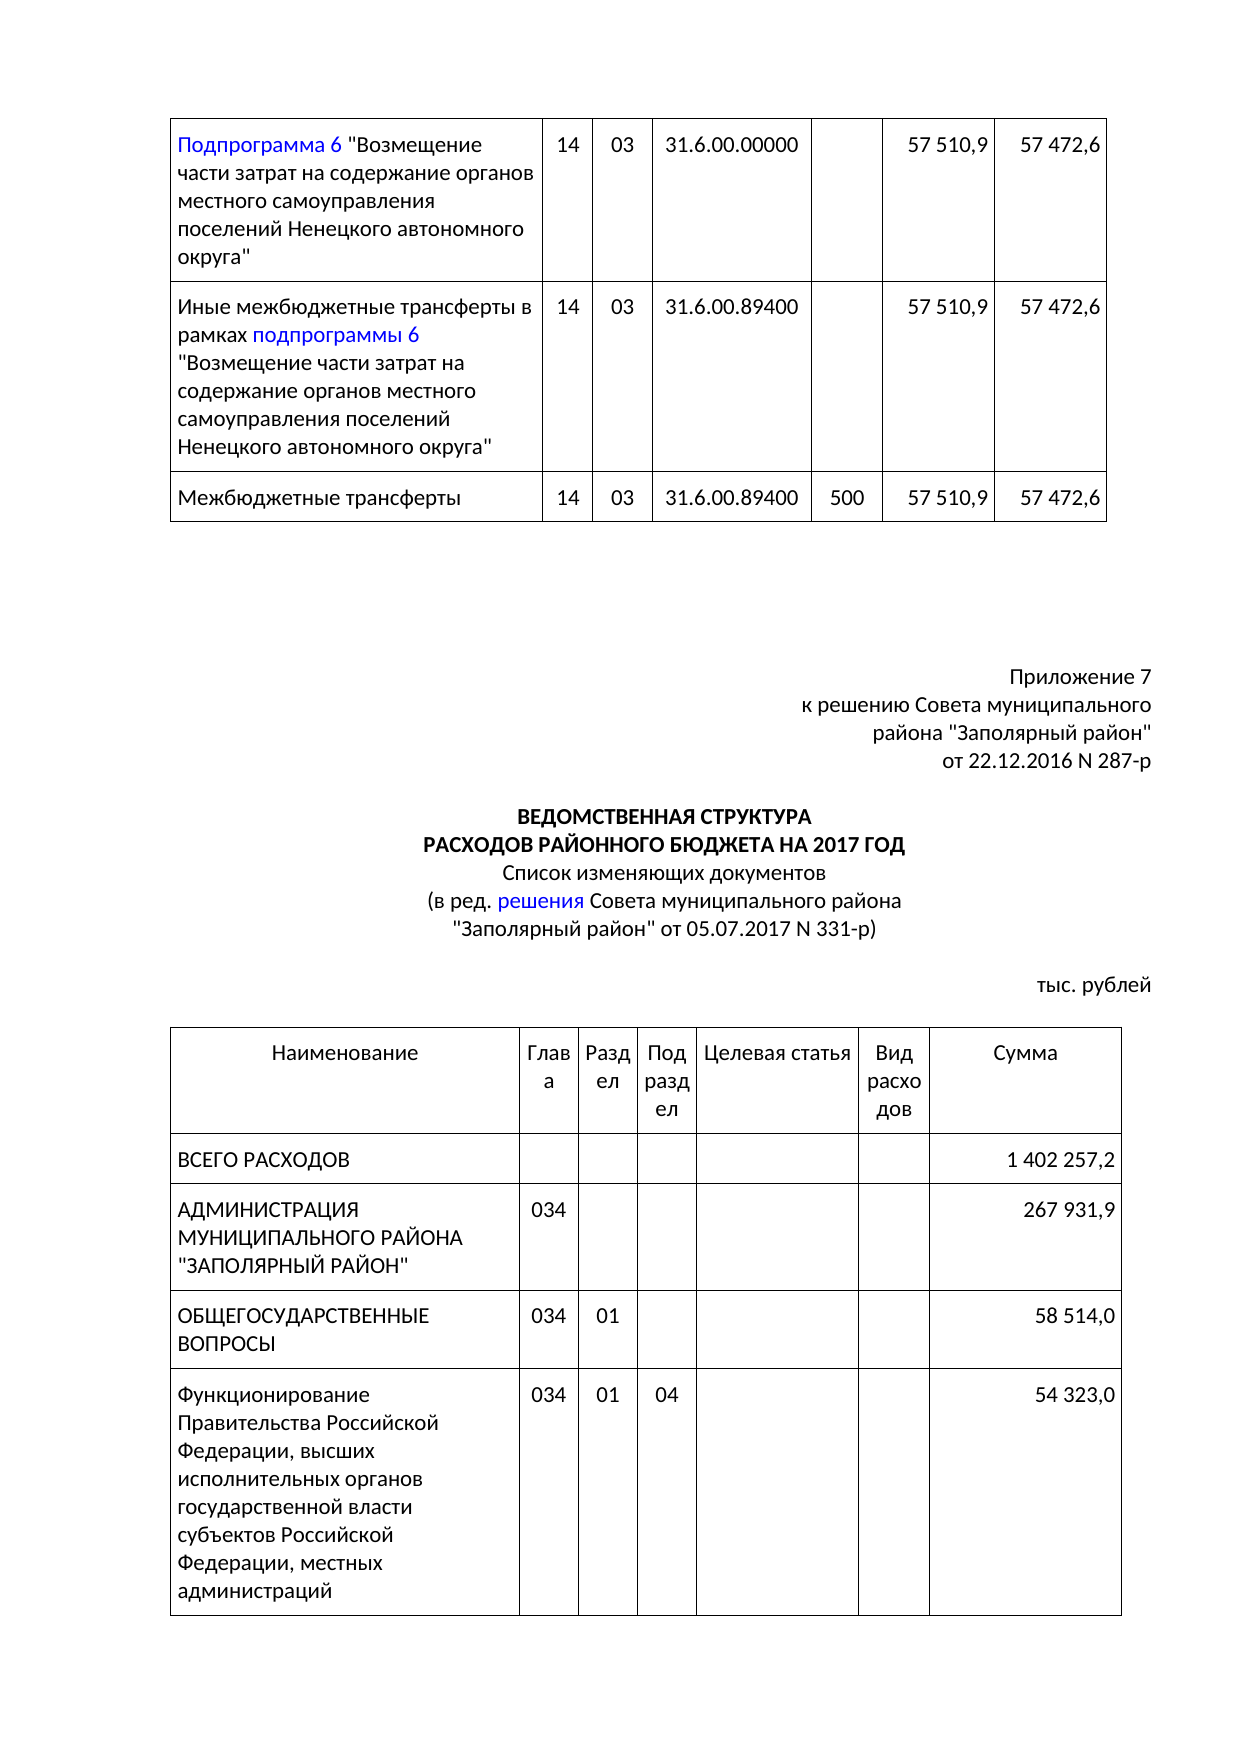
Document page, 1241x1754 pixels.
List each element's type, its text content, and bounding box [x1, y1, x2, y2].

title ВЕДОМСТВЕННАЯ СТРУКТУРА [177, 802, 1152, 831]
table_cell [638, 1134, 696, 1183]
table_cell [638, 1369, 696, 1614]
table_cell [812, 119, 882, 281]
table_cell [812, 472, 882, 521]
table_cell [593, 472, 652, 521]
text к решению Совета муниципального [177, 690, 1152, 718]
text от 22.12.2016 N 287-р [177, 746, 1152, 774]
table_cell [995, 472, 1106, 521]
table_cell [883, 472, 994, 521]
text (в ред. решения Совета муниципального района [177, 887, 1152, 914]
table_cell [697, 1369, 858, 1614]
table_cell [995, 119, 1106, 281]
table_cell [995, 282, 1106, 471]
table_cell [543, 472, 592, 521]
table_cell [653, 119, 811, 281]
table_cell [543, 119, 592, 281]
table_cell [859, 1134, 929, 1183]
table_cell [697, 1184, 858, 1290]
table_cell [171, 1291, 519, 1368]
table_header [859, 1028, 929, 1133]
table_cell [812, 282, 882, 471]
title РАСХОДОВ РАЙОННОГО БЮДЖЕТА НА 2017 ГОД [177, 831, 1152, 858]
text тыс. рублей [177, 971, 1152, 999]
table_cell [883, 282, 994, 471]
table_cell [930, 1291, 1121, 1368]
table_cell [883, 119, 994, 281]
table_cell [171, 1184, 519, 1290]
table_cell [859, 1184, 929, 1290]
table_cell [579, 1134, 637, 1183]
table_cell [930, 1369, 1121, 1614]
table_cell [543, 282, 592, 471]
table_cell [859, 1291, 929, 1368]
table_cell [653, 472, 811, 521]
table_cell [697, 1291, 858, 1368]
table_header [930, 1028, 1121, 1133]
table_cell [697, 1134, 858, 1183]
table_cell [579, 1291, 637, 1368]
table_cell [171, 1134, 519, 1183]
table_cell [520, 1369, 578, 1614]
text Приложение 7 [177, 662, 1152, 690]
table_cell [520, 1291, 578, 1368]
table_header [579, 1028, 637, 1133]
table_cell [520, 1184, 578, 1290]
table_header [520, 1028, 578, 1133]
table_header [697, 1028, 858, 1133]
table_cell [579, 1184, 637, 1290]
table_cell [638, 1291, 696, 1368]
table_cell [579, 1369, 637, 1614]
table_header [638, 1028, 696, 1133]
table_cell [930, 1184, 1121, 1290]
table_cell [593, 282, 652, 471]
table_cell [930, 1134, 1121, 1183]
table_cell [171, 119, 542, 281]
text района "Заполярный район" [177, 718, 1152, 746]
text Список изменяющих документов [177, 858, 1152, 887]
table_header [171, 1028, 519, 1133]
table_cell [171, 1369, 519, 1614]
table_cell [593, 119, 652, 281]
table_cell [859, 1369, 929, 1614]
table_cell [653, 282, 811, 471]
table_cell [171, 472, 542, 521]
text "Заполярный район" от 05.07.2017 N 331-р) [177, 914, 1152, 943]
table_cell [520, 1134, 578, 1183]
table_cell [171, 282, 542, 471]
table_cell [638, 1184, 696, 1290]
